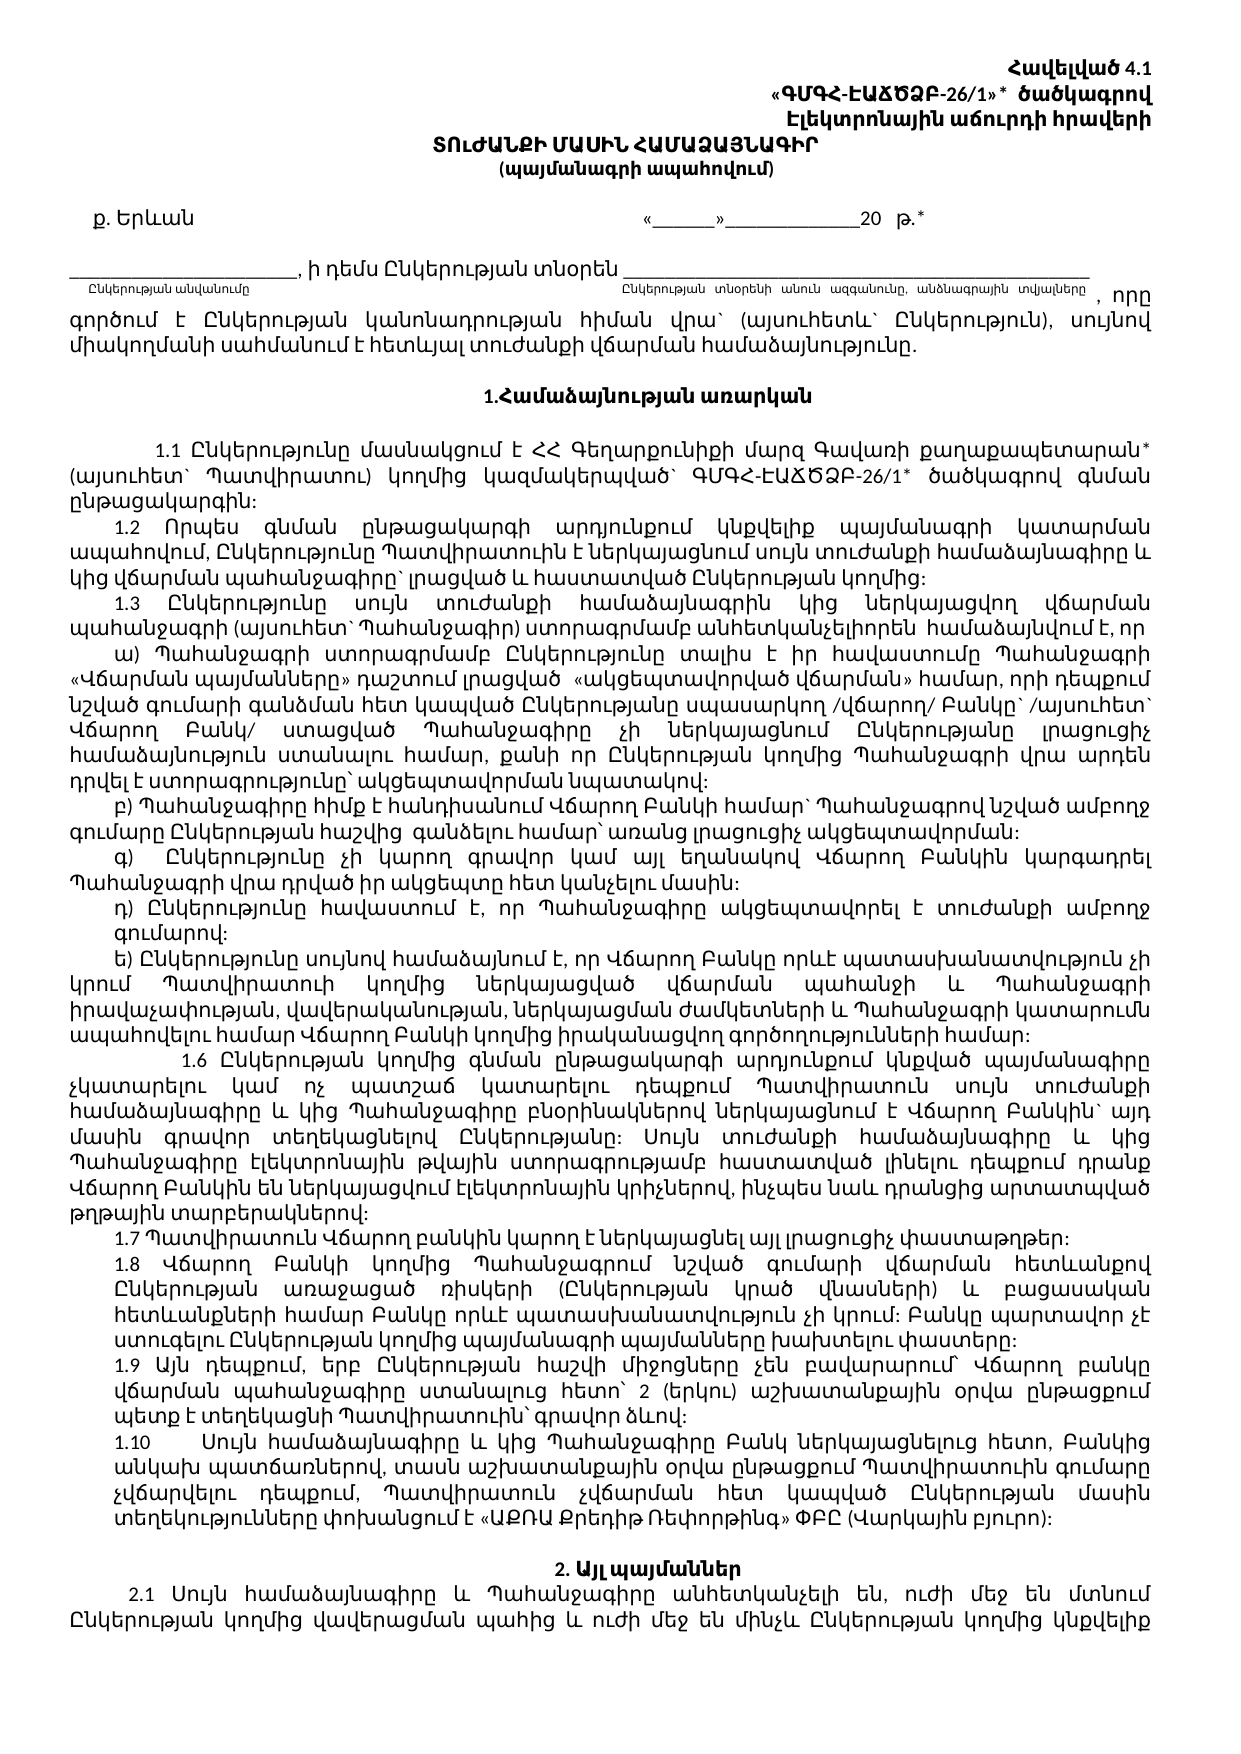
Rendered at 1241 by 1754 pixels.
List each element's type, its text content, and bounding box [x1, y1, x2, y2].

text դ) Ընկերությունը հավաստում է, որ Պահանջագիրը ակցեպտավորել է տուժանքի ամբողջ գումարով: [113, 895, 1152, 946]
text ք. Երևան «______»_____________20 թ.* [69, 206, 1152, 231]
text ա) Պահանջագրի ստորագրմամբ Ընկերությունը տալիս է իր հավաստումը Պահանջագրի «Վճարման պայմանները» դաշտում լրացված «ակցեպտավորված վճարման» համար, որի դեպքում նշված գումարի գանձման հետ կապված Ընկերությանը սպասարկող /վճարող/ Բանկը` /այսուհետ` Վճարող Բանկ/ ստացված Պահանջագիրը չի ներկայացնում Ընկերությանը լրացուցիչ համաձայնություն ստանալու համար, քանի որ Ընկերության կողմից Պահանջագրի վրա արդեն դրվել է ստորագրությունը՝ ակցեպտավորման նպատակով: [69, 641, 1152, 793]
text 1.2 Որպես գնման ընթացակարգի արդյունքում կնքվելիք պայմանագրի կատարման ապահովում, Ընկերությունը Պատվիրատուին է ներկայացնում սույն տուժանքի համաձայնագիրը և կից վճարման պահանջագիրը` լրացված և հաստատված Ընկերության կողմից: [69, 514, 1152, 590]
text 2. Այլ պայմաններ [144, 1556, 1152, 1581]
text Հավելված 4.1 [69, 56, 1152, 81]
text 1.8 Վճարող Բանկի կողմից Պահանջագրում նշված գումարի վճարման հետևանքով Ընկերության առաջացած ռիսկերի (Ընկերության կրած վնասների) և բացասական հետևանքների համար Բանկը որևէ պատասխանատվություն չի կրում: Բանկը պարտավոր չէ ստուգելու Ընկերության կողմից պայմանագրի պայմանները խախտելու փաստերը: [113, 1251, 1152, 1353]
text 1.6 Ընկերության կողմից գնման ընթացակարգի արդյունքում կնքված պայմանագիրը չկատարելու կամ ոչ պատշաճ կատարելու դեպքում Պատվիրատուն սույն տուժանքի համաձայնագիրը և կից Պահանջագիրը բնօրինակներով ներկայացնում է Վճարող Բանկին` այդ մասին գրավոր տեղեկացնելով Ընկերությանը: Սույն տուժանքի համաձայնագիրը և կից Պահանջագիրը էլեկտրոնային թվային ստորագրությամբ հաստատված լինելու դեպքում դրանք Վճարող Բանկին են ներկայացվում էլեկտրոնային կրիչներով, ինչպես նաև դրանցից արտատպված թղթային տարբերակներով: [69, 1048, 1152, 1226]
text ______________________, ի դեմս Ընկերության տնօրեն _____________________________________________ [69, 256, 1152, 282]
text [69, 1581, 1152, 1632]
text բ) Պահանջագիրը հիմք է հանդիսանում Վճարող Բանկի համար` Պահանջագրով նշված ամբողջ գումարը Ընկերության հաշվից գանձելու համար՝ առանց լրացուցիչ ակցեպտավորման: [69, 793, 1152, 844]
text Ընկերության անվանումը Ընկերության տնօրենի անուն ազգանունը, անձնագրային տվյալները , որը գործում է Ընկերության կանոնադրության հիման վրա` (այսուհետև` Ընկերություն), սույնով միակողմանի սահմանում է հետևյալ տուժանքի վճարման համաձայնությունը. [69, 282, 1152, 358]
text 1.Համաձայնության առարկան [144, 383, 1152, 409]
text 1.10 Սույն համաձայնագիրը և կից Պահանջագիրը Բանկ ներկայացնելուց հետո, Բանկից անկախ պատճառներով, տասն աշխատանքային օրվա ընթացքում Պատվիրատուին գումարը չվճարվելու դեպքում, Պատվիրատուն չվճարման հետ կապված Ընկերության մասին տեղեկությունները փոխանցում է «ԱՔՌԱ Քրեդիթ Ռեփորթինգ» ՓԲԸ (Վարկային բյուրո): [113, 1429, 1152, 1531]
text Էլեկտրոնային աճուրդի հրավերի [69, 106, 1152, 132]
text գ) Ընկերությունը չի կարող գրավոր կամ այլ եղանակով Վճարող Բանկին կարգադրել Պահանջագրի վրա դրված իր ակցեպտը հետ կանչելու մասին: [69, 844, 1152, 895]
text «ԳՄԳՀ-ԷԱՃԾՁԲ-26/1»* ծածկագրով [69, 81, 1152, 106]
text 1.9 Այն դեպքում, երբ Ընկերության հաշվի միջոցները չեն բավարարում՝ Վճարող բանկը վճարման պահանջագիրը ստանալուց հետո՝ 2 (երկու) աշխատանքային օրվա ընթացքում պետք է տեղեկացնի Պատվիրատուին՝ գրավոր ձևով: [113, 1353, 1152, 1429]
text 1.1 Ընկերությունը մասնակցում է ՀՀ Գեղարքունիքի մարզ Գավառի քաղաքապետարան* (այսուհետ` Պատվիրատու) կողմից կազմակերպված` ԳՄԳՀ-ԷԱՃԾՁԲ-26/1* ծածկագրով գնման ընթացակարգին: [69, 438, 1152, 514]
text (պայմանագրի ապահովում) [69, 157, 1152, 180]
text 1.7 Պատվիրատուն Վճարող բանկին կարող է ներկայացնել այլ լրացուցիչ փաստաթղթեր: [113, 1226, 1152, 1251]
text ե) Ընկերությունը սույնով համաձայնում է, որ Վճարող Բանկը որևէ պատասխանատվություն չի կրում Պատվիրատուի կողմից ներկայացված վճարման պահանջի և Պահանջագրի իրավաչափության, վավերականության, ներկայացման ժամկետների և Պահանջագրի կատարումն ապահովելու համար Վճարող Բանկի կողմից իրականացվող գործողությունների համար: [69, 946, 1152, 1048]
text 1.3 Ընկերությունը սույն տուժանքի համաձայնագրին կից ներկայացվող վճարման պահանջագրի (այսուհետ` Պահանջագիր) ստորագրմամբ անհետկանչելիորեն համաձայնվում է, որ [69, 590, 1152, 641]
text ՏՈւԺԱՆՔԻ ՄԱՍԻՆ ՀԱՄԱՁԱՅՆԱԳԻՐ [69, 132, 1152, 157]
